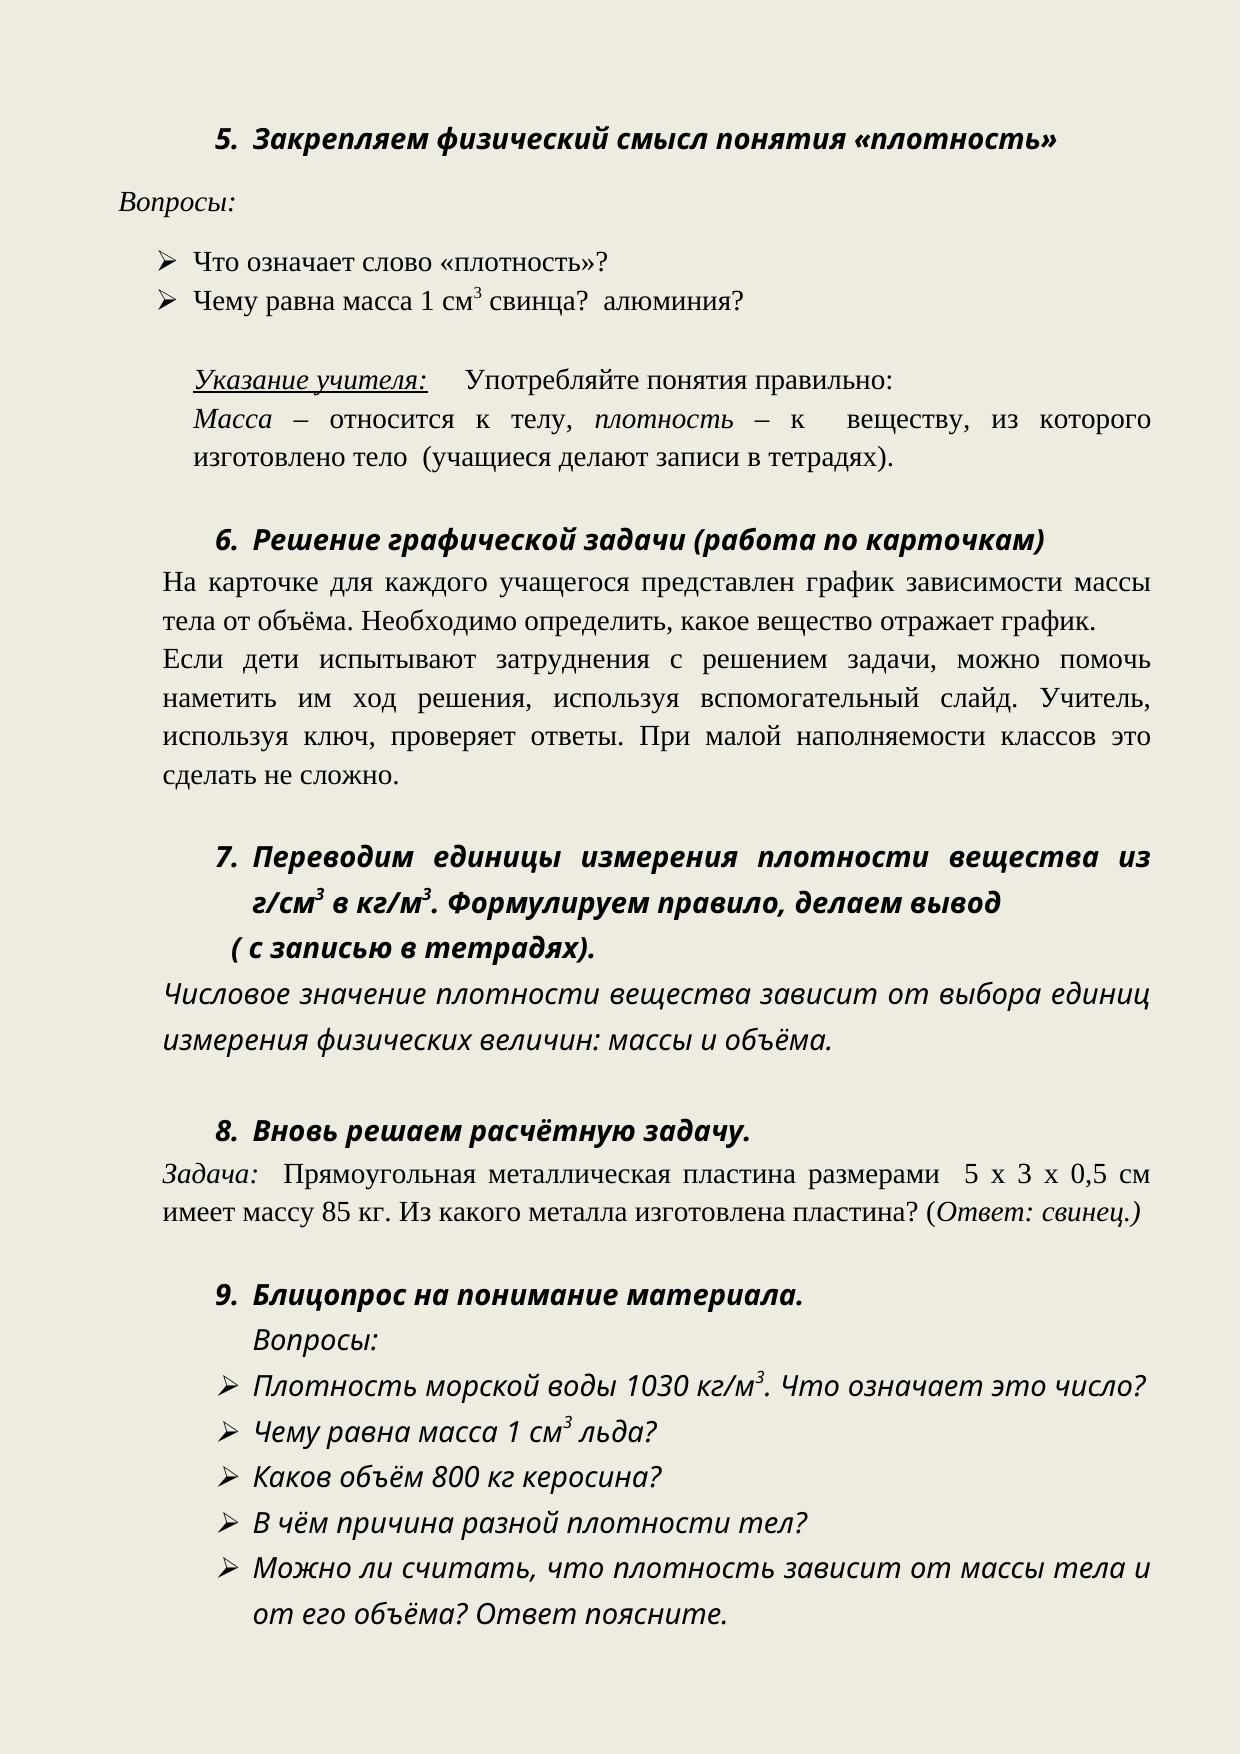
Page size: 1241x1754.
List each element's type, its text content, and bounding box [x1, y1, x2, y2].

list На карточке для каждого учащегося представлен график зависимости массы тела от объёма. Необходимо определить, какое вещество отражает график. [162, 564, 1152, 636]
list Указание учителя: Употребляйте понятия правильно: [193, 362, 1152, 396]
list Решение графической задачи (работа по карточкам) [215, 519, 1152, 558]
list Числовое значение плотности вещества зависит от выбора единиц измерения физических величин: массы и объёма. [162, 973, 1152, 1059]
list Вопросы: [252, 1319, 1152, 1359]
list В чём причина разной плотности тел? [215, 1502, 1152, 1542]
list Чему равна масса 1 см3 льда? [215, 1411, 1152, 1451]
list ( с записью в тетрадях). [162, 928, 1152, 967]
list Переводим единицы измерения плотности вещества из г/см3 в кг/м3. Формулируем правило, делаем вывод [215, 837, 1152, 922]
list Вновь решаем расчётную задачу. [215, 1110, 1152, 1150]
list Закрепляем физический смысл понятия «плотность» [215, 118, 1152, 158]
list Задача: Прямоугольная металлическая пластина размерами 5 х 3 х 0,5 см имеет массу 85 кг. Из какого металла изготовлена пластина? (Ответ: свинец.) [162, 1156, 1152, 1228]
list Плотность морской воды 1030 кг/м3. Что означает это число? [215, 1365, 1152, 1405]
list Блицопрос на понимание материала. [215, 1274, 1152, 1314]
list Можно ли считать, что плотность зависит от массы тела и от его объёма? Ответ поясните. [215, 1548, 1152, 1633]
list Чему равна масса 1 см3 свинца? алюминия? [156, 283, 1152, 316]
list Каков объём 800 кг керосина? [215, 1456, 1152, 1496]
list Если дети испытывают затруднения с решением задачи, можно помочь наметить им ход решения, используя вспомогательный слайд. Учитель, используя ключ, проверяет ответы. При малой наполняемости классов это сделать не сложно. [162, 641, 1152, 791]
text Вопросы: [118, 184, 1152, 218]
list Масса – относится к телу, плотность – к веществу, из которого изготовлено тело (учащиеся делают записи в тетрадях). [193, 401, 1152, 473]
list Что означает слово «плотность»? [156, 244, 1152, 278]
